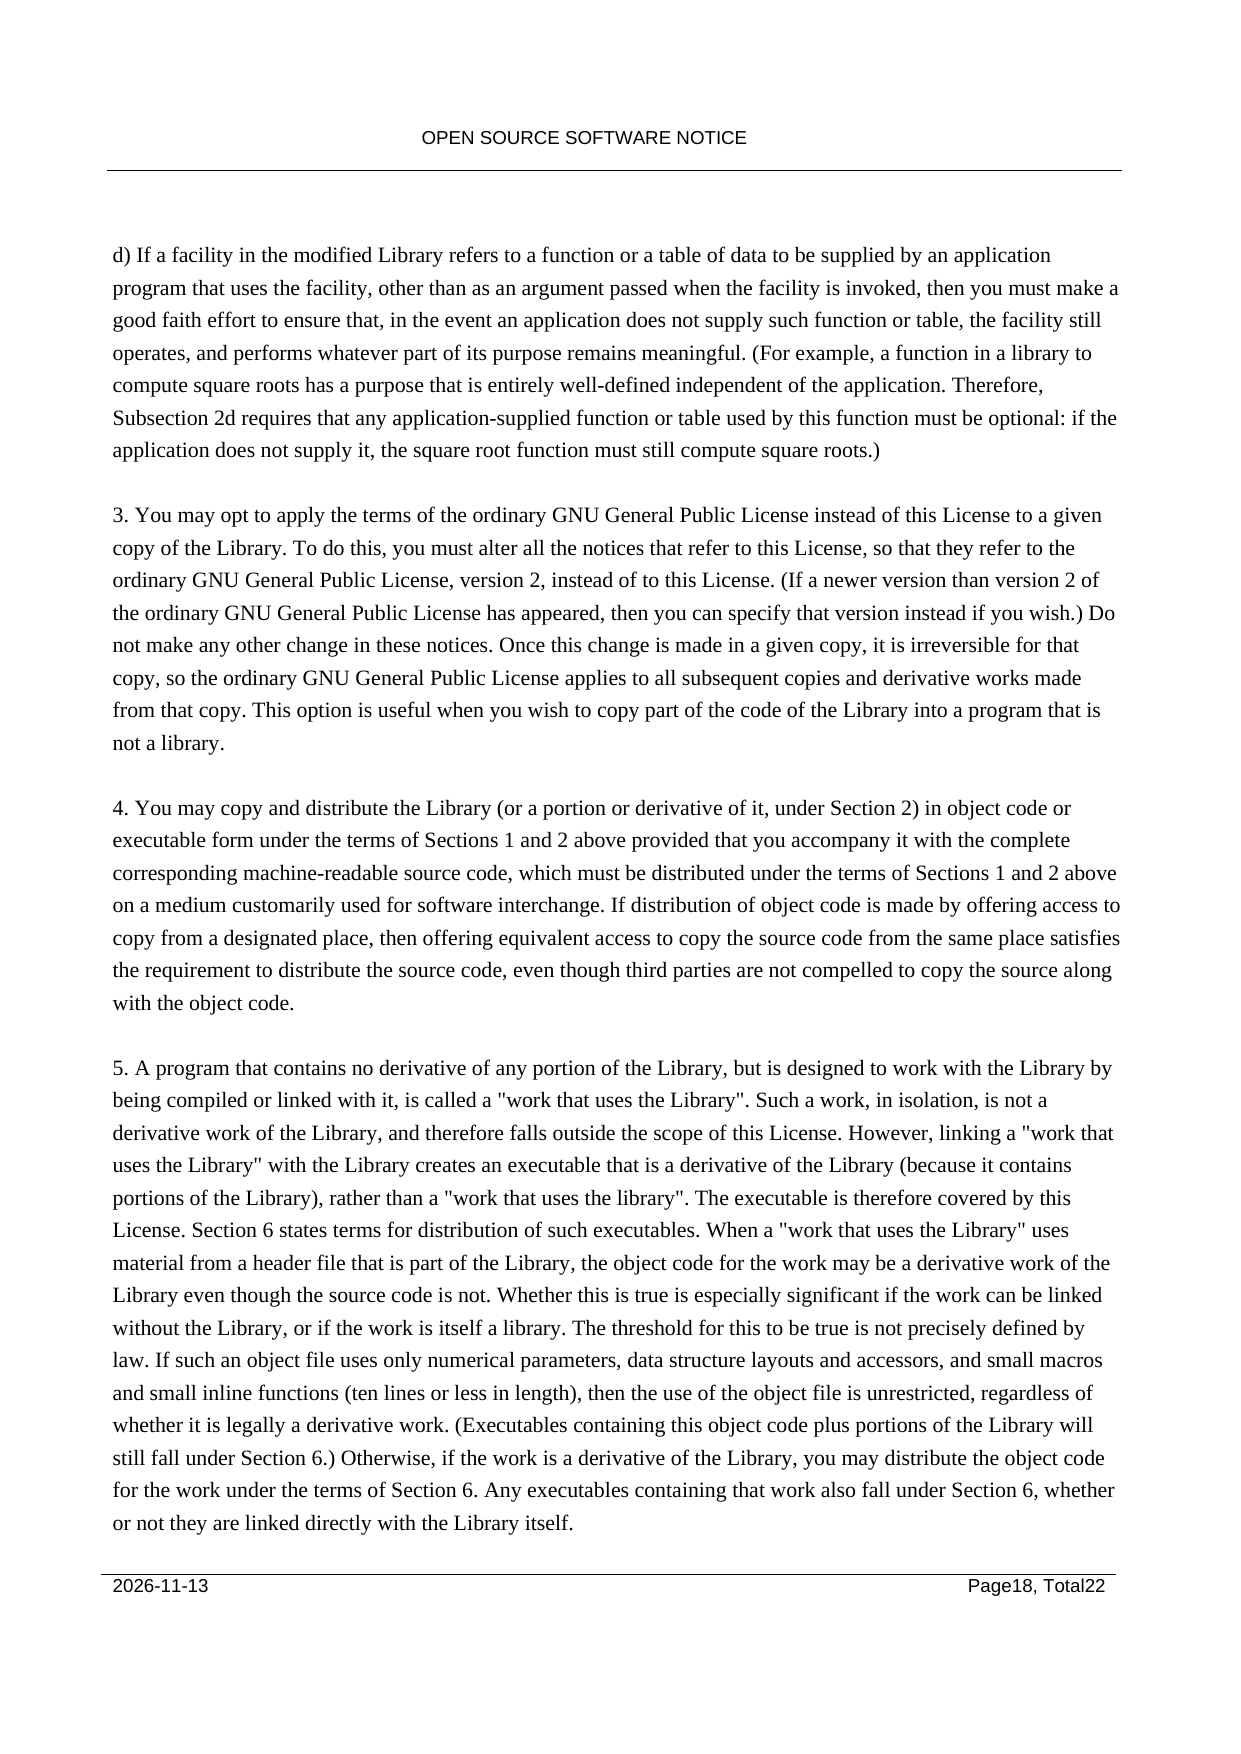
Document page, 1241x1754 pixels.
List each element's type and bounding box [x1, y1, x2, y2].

text [112, 206, 1128, 1539]
